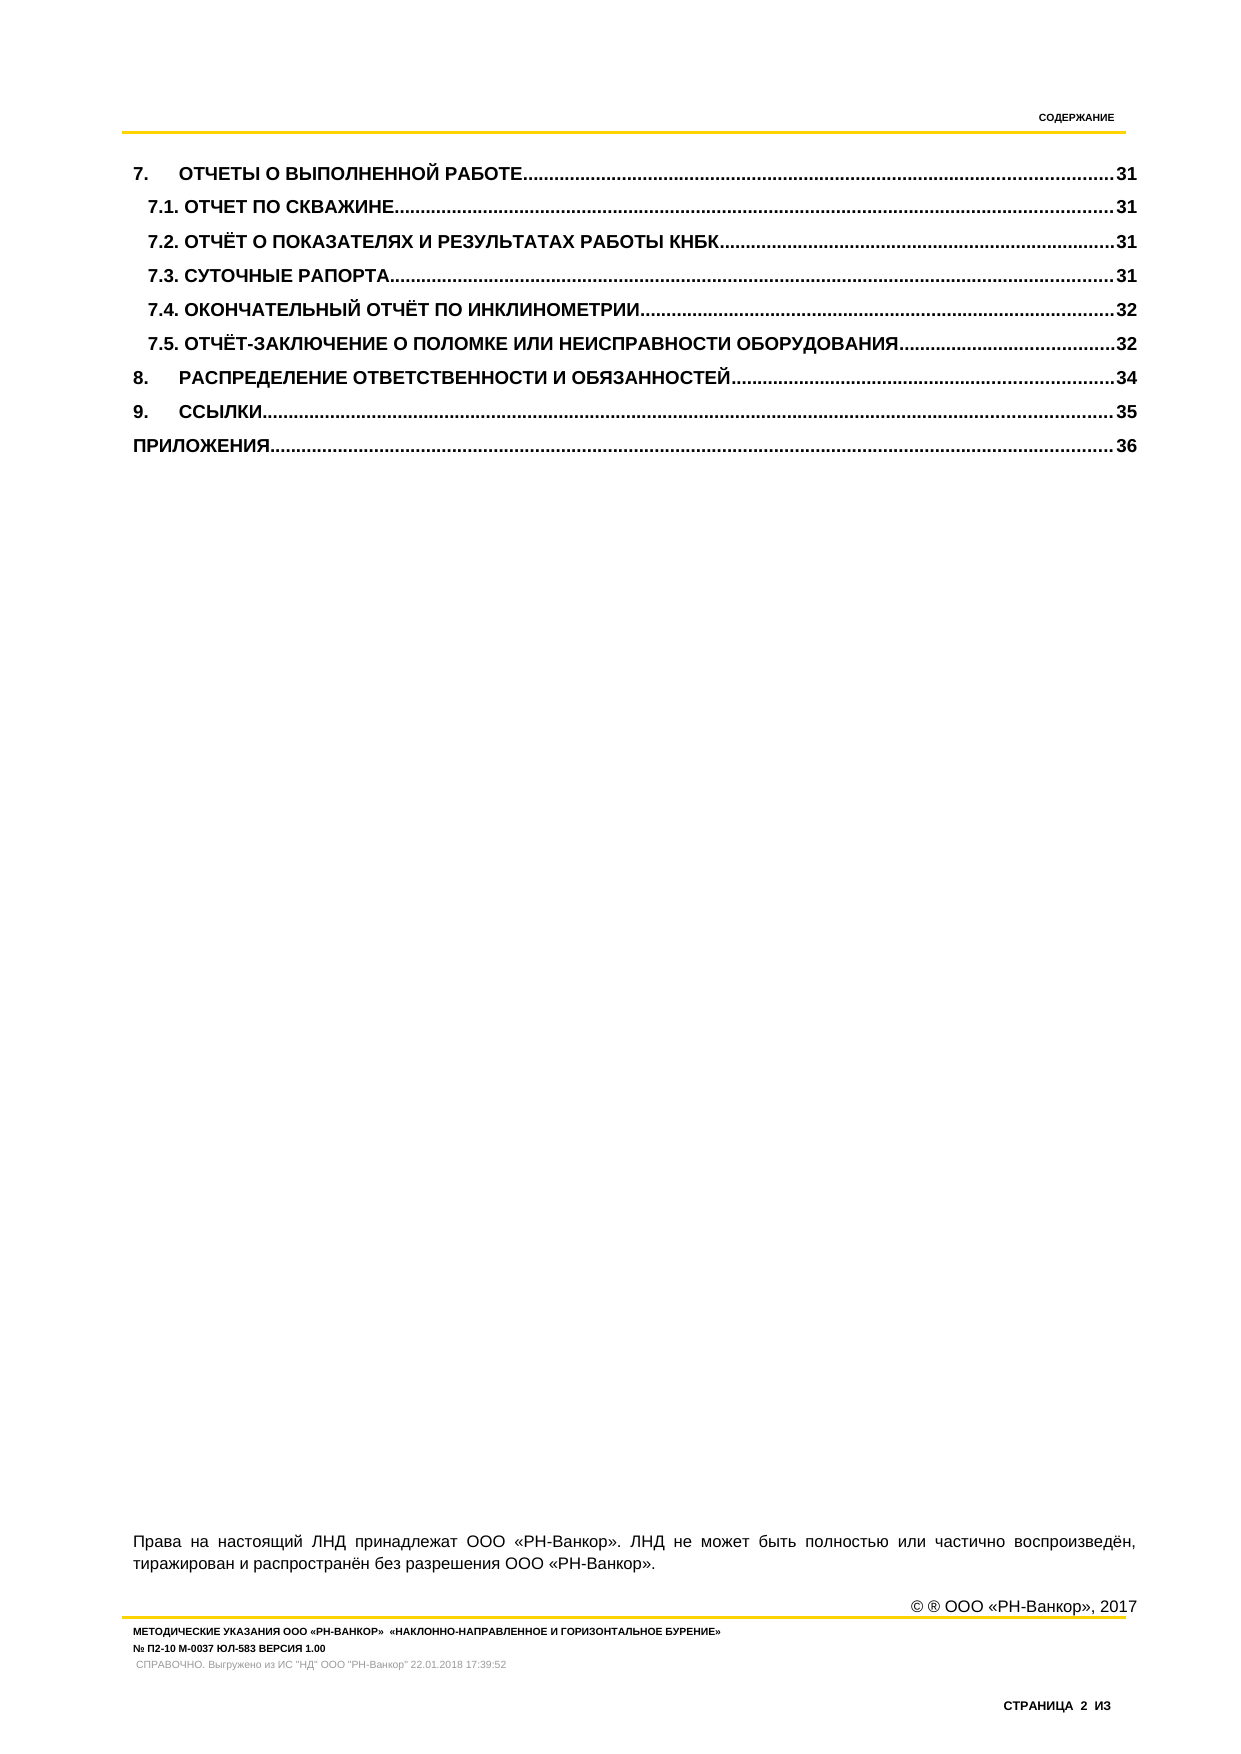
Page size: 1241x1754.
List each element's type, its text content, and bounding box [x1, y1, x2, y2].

text 9. ССЫЛКИ 35 [133, 401, 1137, 422]
text 7.3. СУТОЧНЫЕ РАПОРТА 31 [148, 264, 1137, 286]
text 7. ОТЧЕТЫ О ВЫПОЛНЕННОЙ РАБОТЕ 31 [133, 162, 1137, 184]
text 7.1. ОТЧЕТ ПО СКВАЖИНЕ 31 [148, 196, 1137, 218]
text ПРИЛОЖЕНИЯ 36 [133, 435, 1137, 456]
text 7.5. ОТЧЁТ-ЗАКЛЮЧЕНИЕ О ПОЛОМКЕ ИЛИ НЕИСПРАВНОСТИ ОБОРУДОВАНИЯ 32 [148, 333, 1137, 354]
text 7.4. ОКОНЧАТЕЛЬНЫЙ ОТЧЁТ ПО ИНКЛИНОМЕТРИИ 32 [148, 298, 1137, 320]
text 8. РАСПРЕДЕЛЕНИЕ ОТВЕТСТВЕННОСТИ И ОБЯЗАННОСТЕЙ 34 [133, 367, 1137, 388]
text 7.2. ОТЧЁТ О ПОКАЗАТЕЛЯХ И РЕЗУЛЬТАТАХ РАБОТЫ КНБК 31 [148, 230, 1137, 252]
